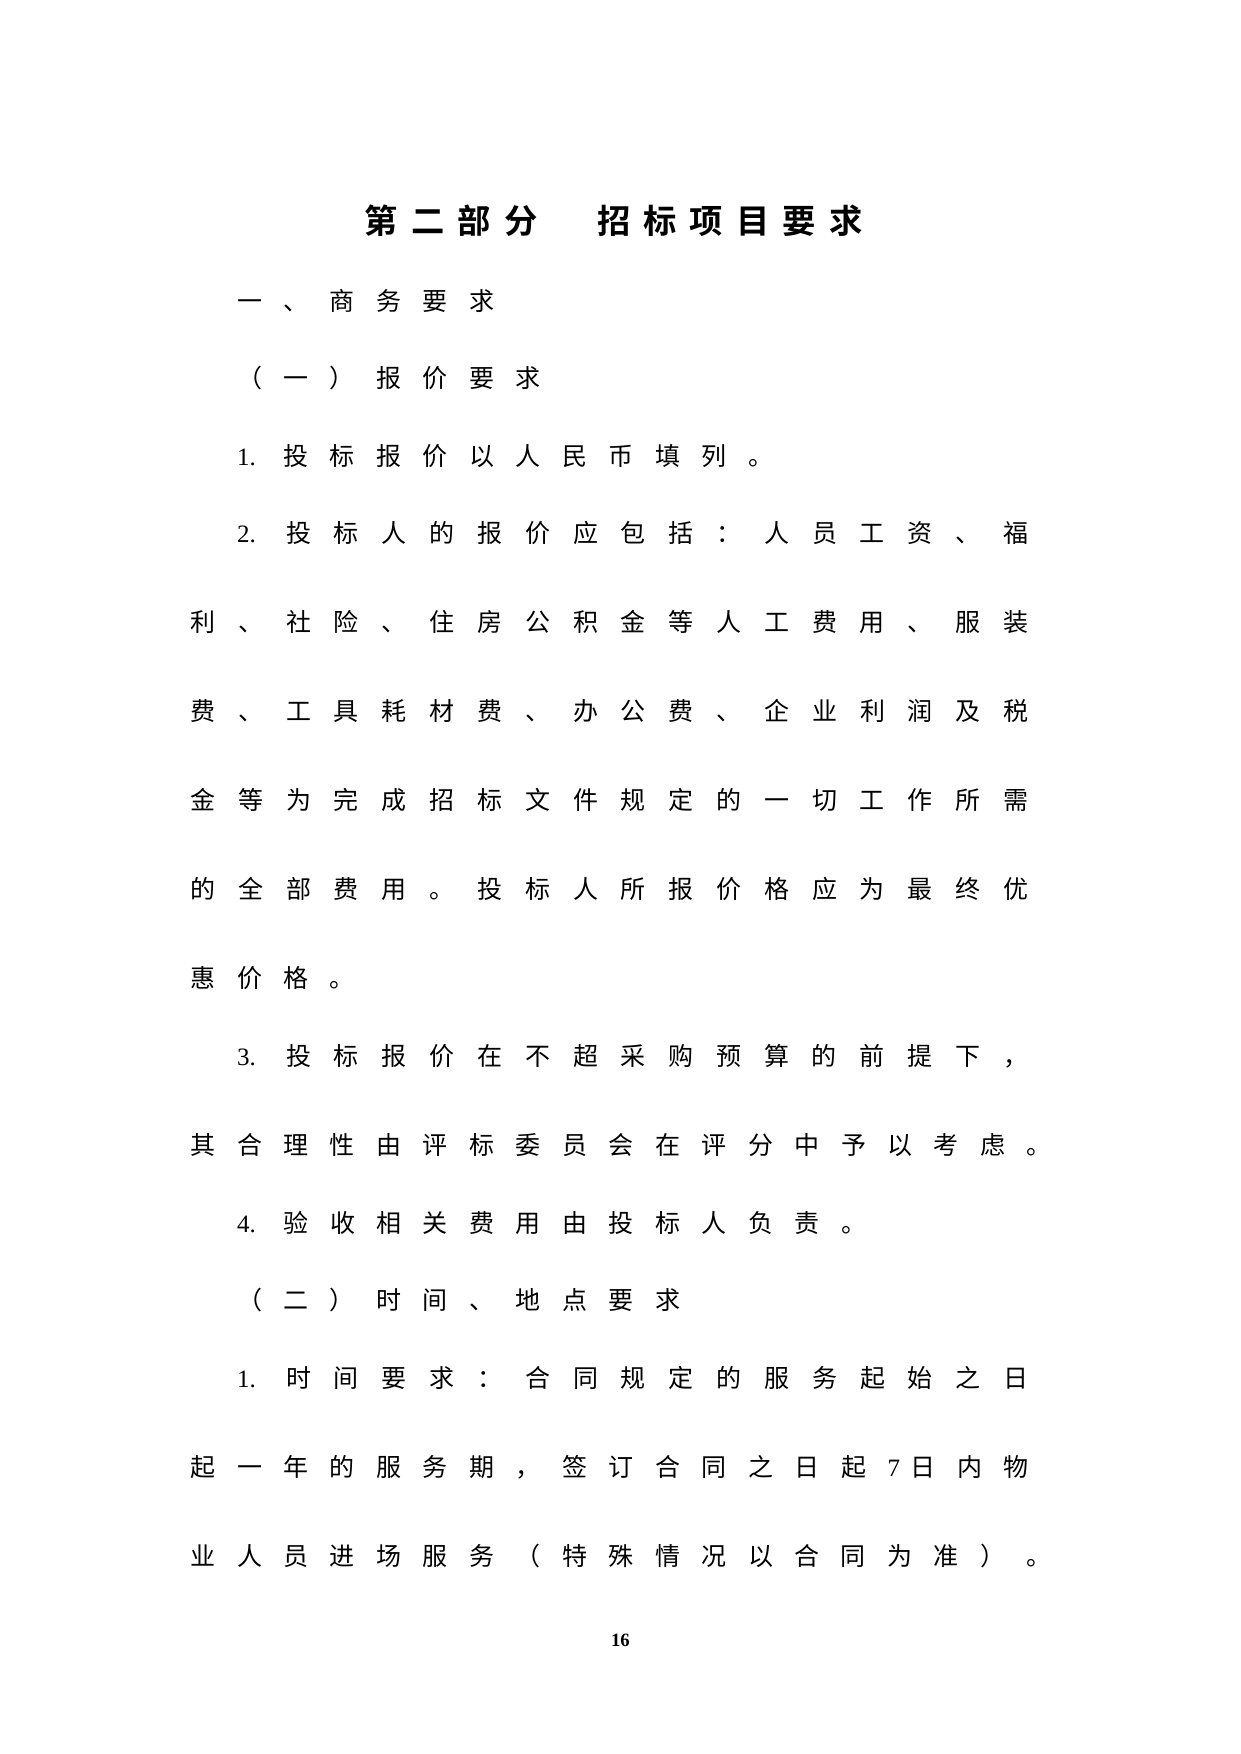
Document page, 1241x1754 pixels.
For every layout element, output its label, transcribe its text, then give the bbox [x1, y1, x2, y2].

subtitle 第二部分 招标项目要求 [190, 189, 1050, 249]
text 4. 验收相关费用由投标人负责。 [190, 1191, 1050, 1251]
text （二）时间、地点要求 [190, 1269, 1050, 1328]
text 2. 投标人的报价应包括：人员工资、福利、社险、住房公积金等人工费用、服装费、工具耗材费、办公费、企业利润及税金等为完成招标文件规定的一切工作所需的全部费用。投标人所报价格应为最终优惠价格。 [190, 502, 1050, 1007]
text （一）报价要求 [190, 347, 1050, 406]
text 一、商务要求 [190, 269, 1050, 329]
text 3. 投标报价在不超采购预算的前提下，其合理性由评标委员会在评分中予以考虑。 [190, 1025, 1050, 1173]
text 1. 投标报价以人民币填列。 [190, 424, 1050, 484]
text 1. 时间要求：合同规定的服务起始之日起一年的服务期，签订合同之日起7日内物业人员进场服务（特殊情况以合同为准）。 [190, 1346, 1050, 1584]
